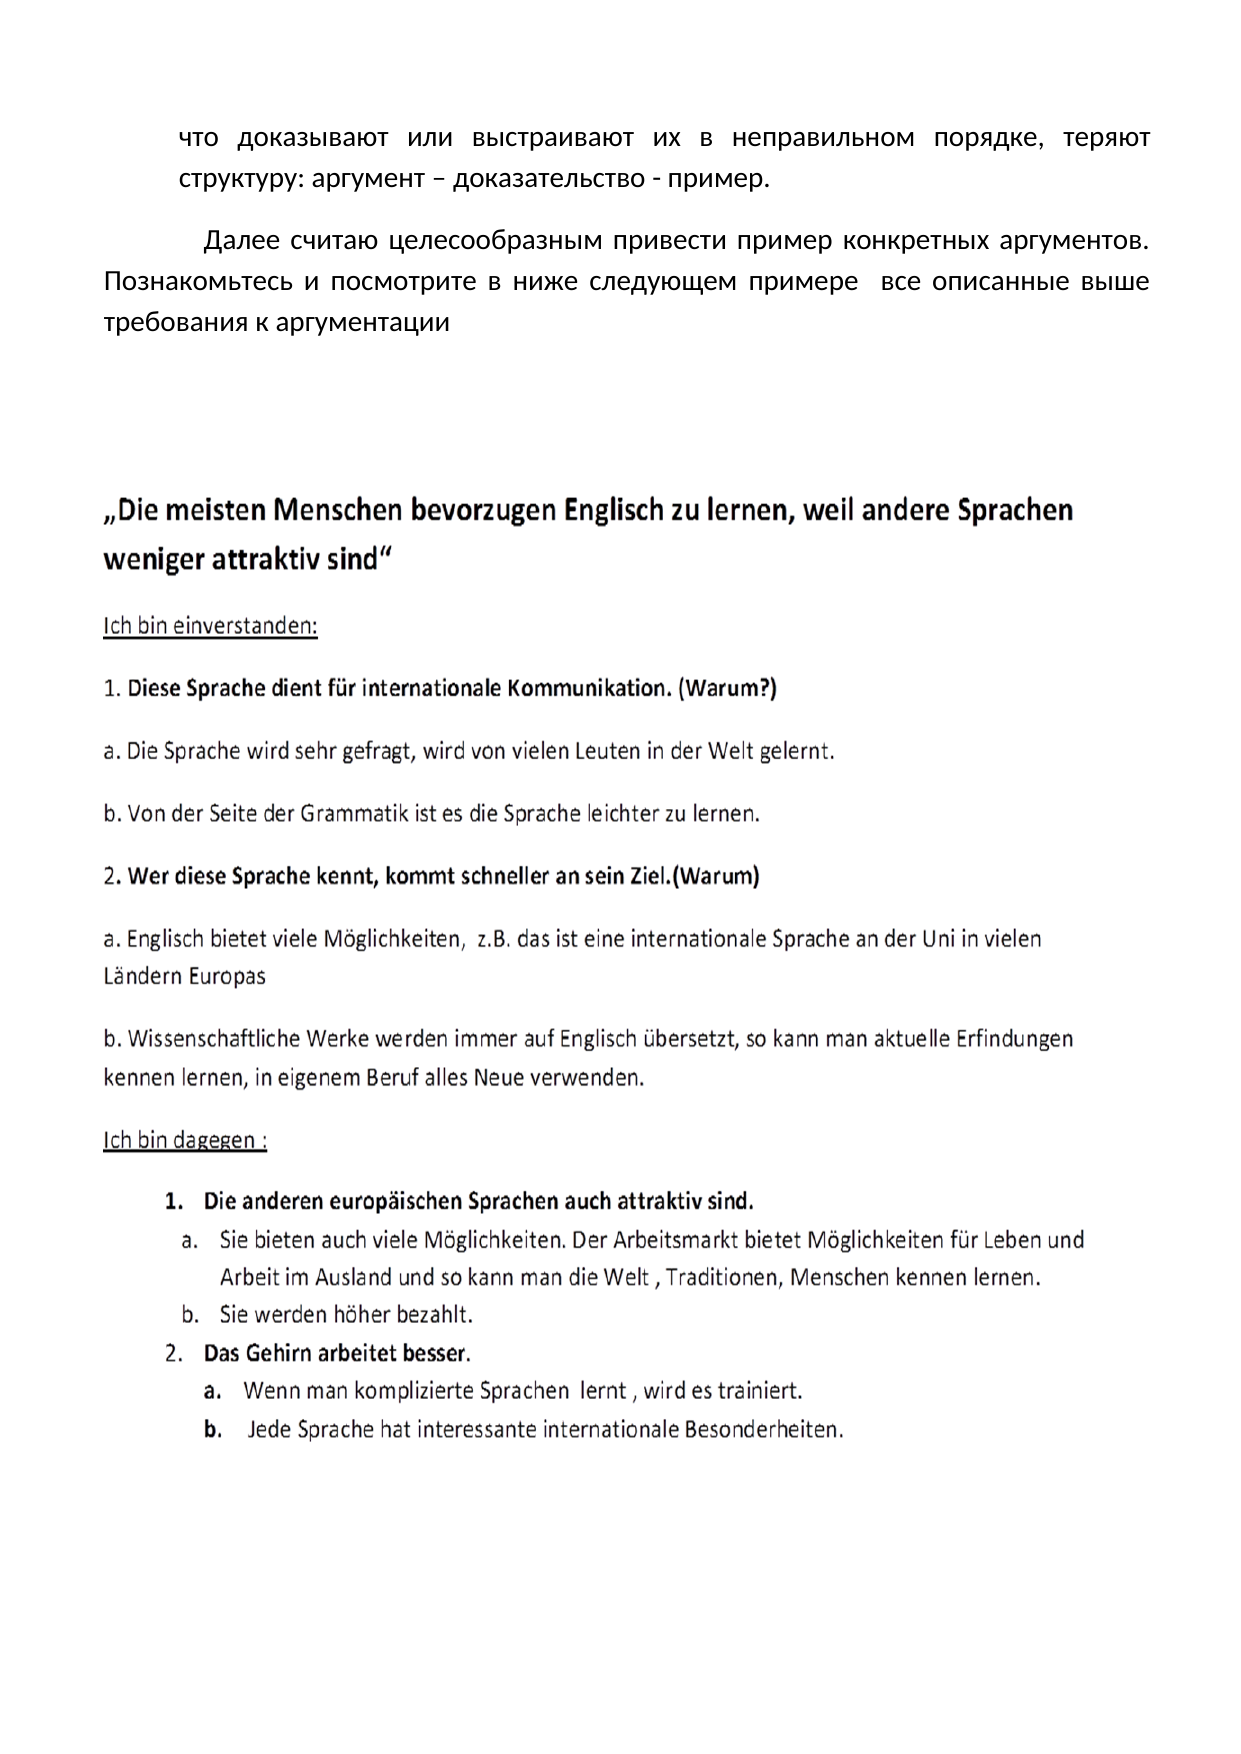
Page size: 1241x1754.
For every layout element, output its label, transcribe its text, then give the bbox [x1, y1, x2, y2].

picture [103, 487, 1113, 1577]
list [178, 118, 1152, 195]
text Далее считаю целесообразным привести пример конкретных аргументов. Познакомьтесь и посмотрите в ниже следующем примере все описанные выше требования к аргументации [103, 221, 1152, 338]
